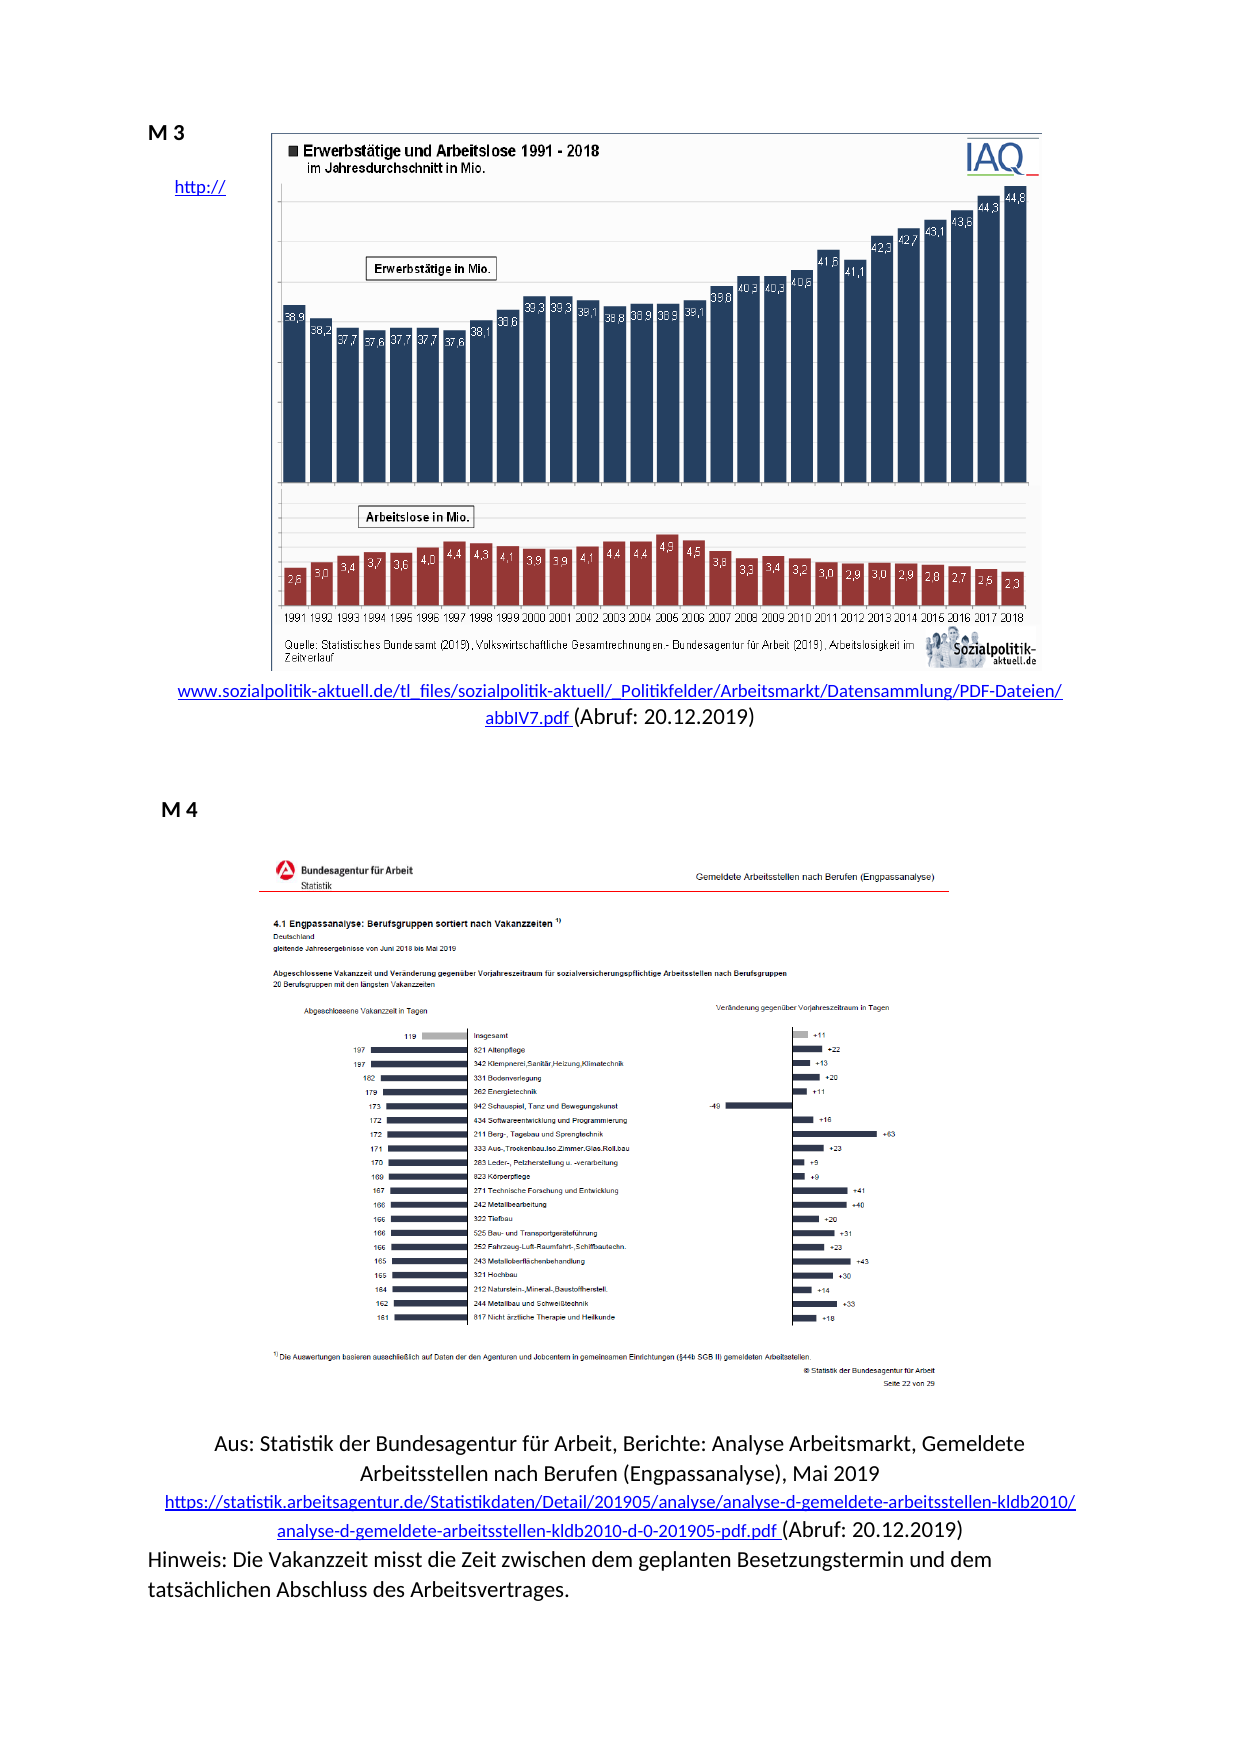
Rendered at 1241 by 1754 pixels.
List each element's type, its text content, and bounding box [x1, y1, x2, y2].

text https://statistik.arbeitsagentur.de/Statistikdaten/Detail/201905/analyse/analyse-d-gemeldete-arbeitsstellen-kldb2010/analyse-d-gemeldete-arbeitsstellen-kldb2010-d-0-201905-pdf.pdf (Abruf: 20.12.2019) [148, 1490, 1092, 1543]
text Hinweis: Die Vakanzzeit misst die Zeit zwischen dem geplanten Besetzungstermin und dem tatsächlichen Abschluss des Arbeitsvertrages. [148, 1545, 1092, 1603]
picture [229, 837, 1031, 1403]
text Aus: Statistik der Bundesagentur für Arbeit, Berichte: Analyse Arbeitsmarkt, Gemeldete Arbeitsstellen nach Berufen (Engpassanalyse), Mai 2019 [148, 1429, 1092, 1488]
text M 3 [148, 118, 1092, 146]
picture [270, 132, 1041, 670]
